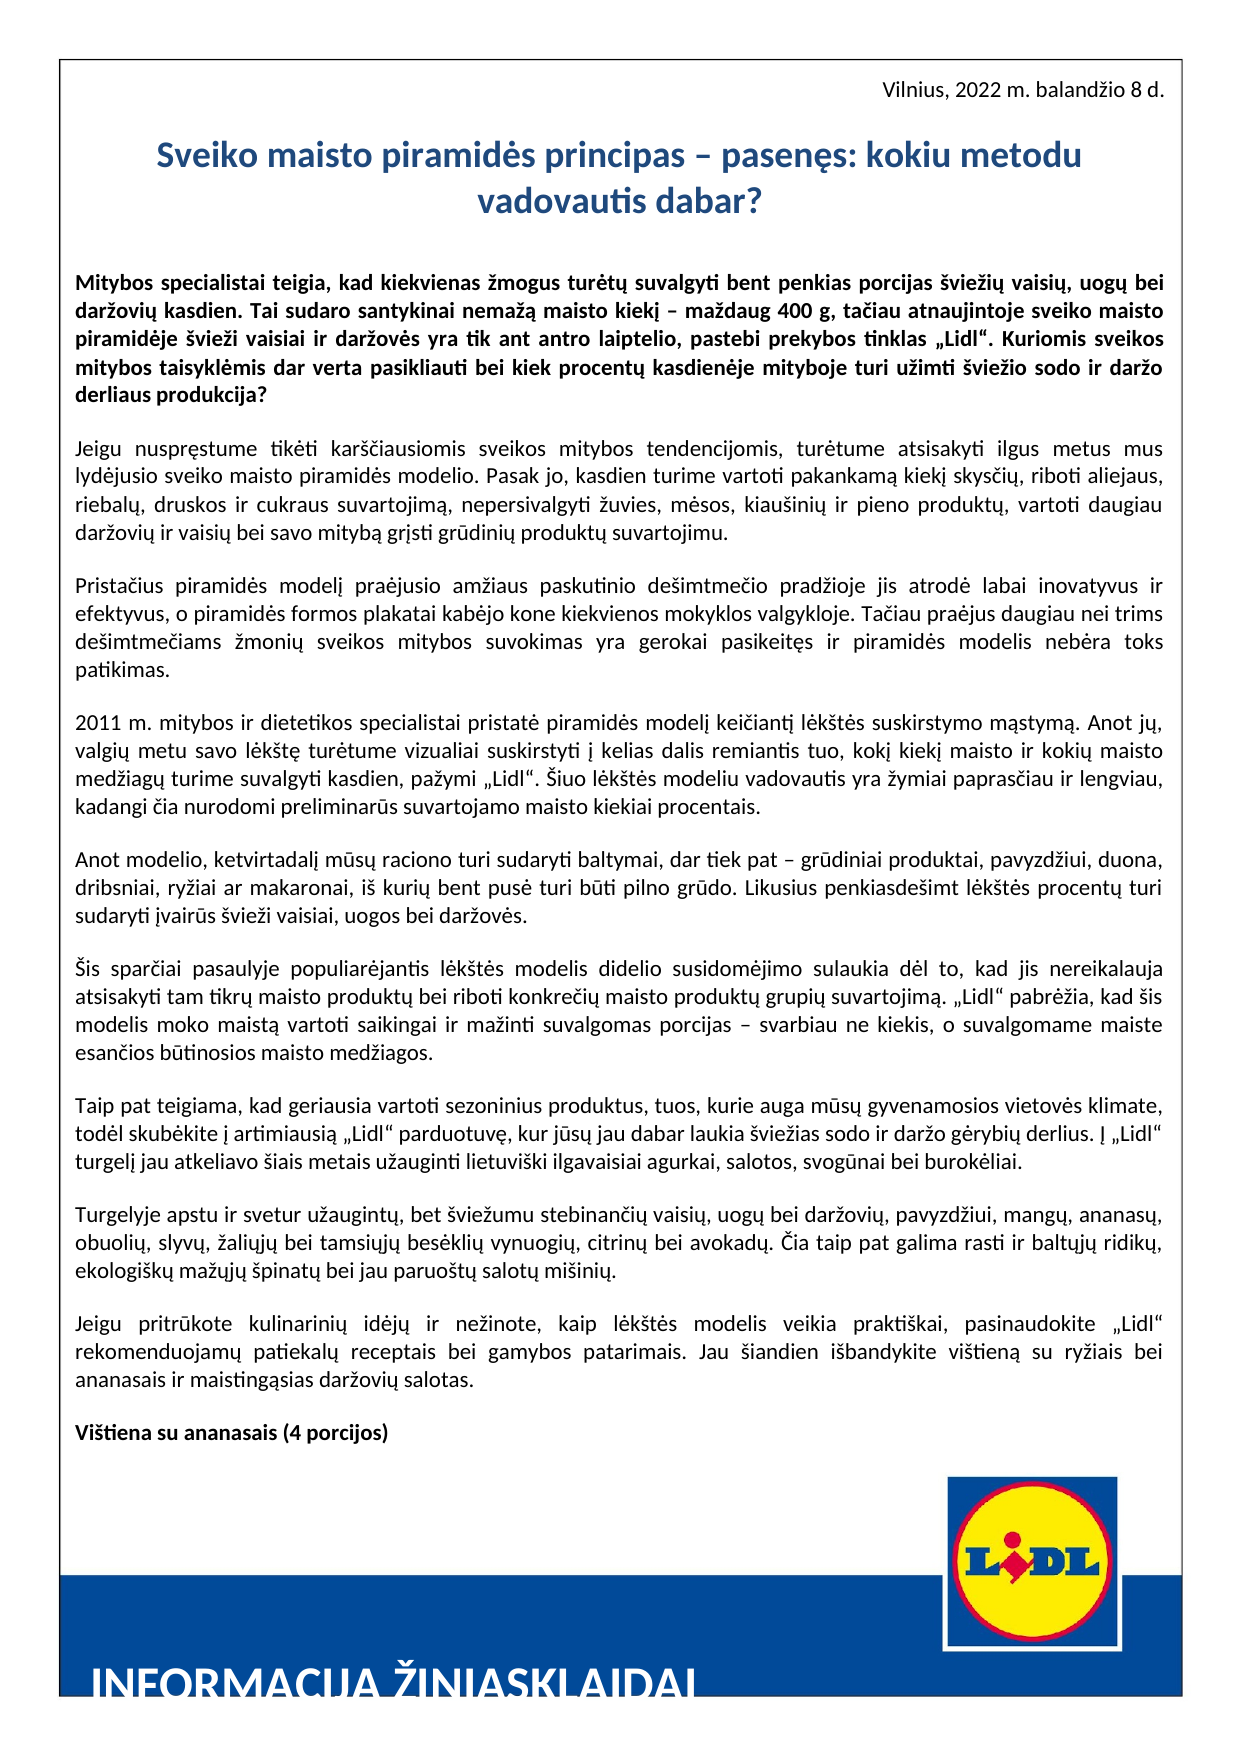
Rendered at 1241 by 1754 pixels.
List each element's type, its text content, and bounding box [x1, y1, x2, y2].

picture [0, 0, 1241, 1754]
text Pristačius piramidės modelį praėjusio amžiaus paskutinio dešimtmečio pradžioje jis atrodė labai inovatyvus ir efektyvus, o piramidės formos plakatai kabėjo kone kiekvienos mokyklos valgykloje. Tačiau praėjus daugiau nei trims dešimtmečiams žmonių sveikos mitybos suvokimas yra gerokai pasikeitęs ir piramidės modelis nebėra toks patikimas. [75, 571, 1165, 683]
text Šis sparčiai pasaulyje populiarėjantis lėkštės modelis didelio susidomėjimo sulaukia dėl to, kad jis nereikalauja atsisakyti tam tikrų maisto produktų bei riboti konkrečių maisto produktų grupių suvartojimą. „Lidl“ pabrėžia, kad šis modelis moko maistą vartoti saikingai ir mažinti suvalgomas porcijas – svarbiau ne kiekis, o suvalgomame maiste esančios būtinosios maisto medžiagos. [75, 954, 1165, 1066]
text Taip pat teigiama, kad geriausia vartoti sezoninius produktus, tuos, kurie auga mūsų gyvenamosios vietovės klimate, todėl skubėkite į artimiausią „Lidl“ parduotuvę, kur jūsų jau dabar laukia šviežias sodo ir daržo gėrybių derlius. Į „Lidl“ turgelį jau atkeliavo šiais metais užauginti lietuviški ilgavaisiai agurkai, salotos, svogūnai bei burokėliai. [75, 1091, 1165, 1175]
text Vilnius, 2022 m. balandžio 8 d. [75, 75, 1165, 103]
text Jeigu nuspręstume tikėti karščiausiomis sveikos mitybos tendencijomis, turėtume atsisakyti ilgus metus mus lydėjusio sveiko maisto piramidės modelio. Pasak jo, kasdien turime vartoti pakankamą kiekį skysčių, riboti aliejaus, riebalų, druskos ir cukraus suvartojimą, nepersivalgyti žuvies, mėsos, kiaušinių ir pieno produktų, vartoti daugiau daržovių ir vaisių bei savo mitybą grįsti grūdinių produktų suvartojimu. [75, 434, 1165, 546]
text Vištiena su ananasais (4 porcijos) [75, 1418, 1165, 1446]
text Turgelyje apstu ir svetur užaugintų, bet šviežumu stebinančių vaisių, uogų bei daržovių, pavyzdžiui, mangų, ananasų, obuolių, slyvų, žaliųjų bei tamsiųjų besėklių vynuogių, citrinų bei avokadų. Čia taip pat galima rasti ir baltųjų ridikų, ekologiškų mažųjų špinatų bei jau paruoštų salotų mišinių. [75, 1200, 1165, 1284]
text Mitybos specialistai teigia, kad kiekvienas žmogus turėtų suvalgyti bent penkias porcijas šviežių vaisių, uogų bei daržovių kasdien. Tai sudaro santykinai nemažą maisto kiekį – maždaug 400 g, tačiau atnaujintoje sveiko maisto piramidėje švieži vaisiai ir daržovės yra tik ant antro laiptelio, pastebi prekybos tinklas „Lidl“. Kuriomis sveikos mitybos taisyklėmis dar verta pasikliauti bei kiek procentų kasdienėje mityboje turi užimti šviežio sodo ir daržo derliaus produkcija? [75, 268, 1165, 409]
text Sveiko maisto piramidės principas – pasenęs: kokiu metodu vadovautis dabar? [75, 131, 1165, 223]
text Anot modelio, ketvirtadalį mūsų raciono turi sudaryti baltymai, dar tiek pat – grūdiniai produktai, pavyzdžiui, duona, dribsniai, ryžiai ar makaronai, iš kurių bent pusė turi būti pilno grūdo. Likusius penkiasdešimt lėkštės procentų turi sudaryti įvairūs švieži vaisiai, uogos bei daržovės. [75, 845, 1165, 929]
text 2011 m. mitybos ir dietetikos specialistai pristatė piramidės modelį keičiantį lėkštės suskirstymo mąstymą. Anot jų, valgių metu savo lėkštę turėtume vizualiai suskirstyti į kelias dalis remiantis tuo, kokį kiekį maisto ir kokių maisto medžiagų turime suvalgyti kasdien, pažymi „Lidl“. Šiuo lėkštės modeliu vadovautis yra žymiai paprasčiau ir lengviau, kadangi čia nurodomi preliminarūs suvartojamo maisto kiekiai procentais. [75, 708, 1165, 820]
text Jeigu pritrūkote kulinarinių idėjų ir nežinote, kaip lėkštės modelis veikia praktiškai, pasinaudokite „Lidl“ rekomenduojamų patiekalų receptais bei gamybos patarimais. Jau šiandien išbandykite vištieną su ryžiais bei ananasais ir maistingąsias daržovių salotas. [75, 1309, 1165, 1393]
